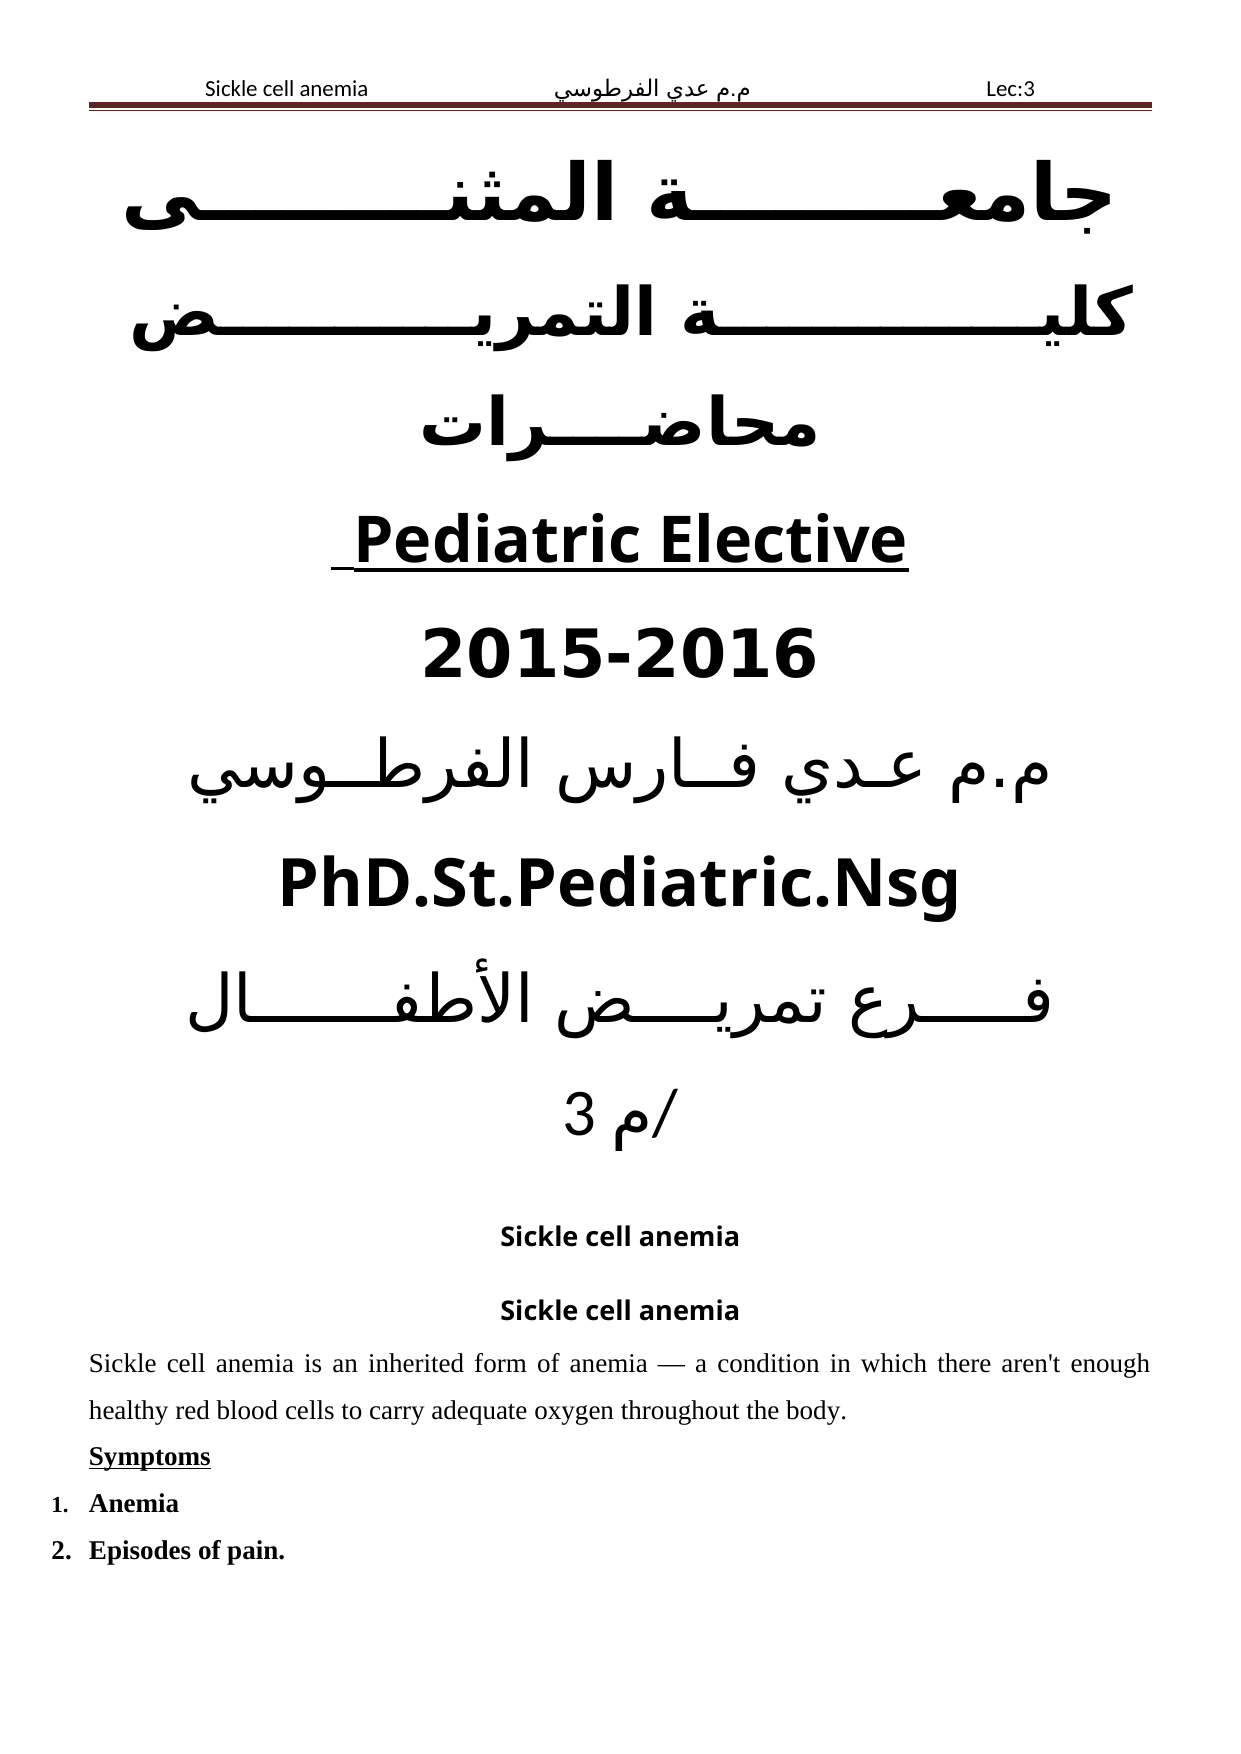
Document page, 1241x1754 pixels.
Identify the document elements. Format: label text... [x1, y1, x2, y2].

text 3 م/ [89, 1071, 1152, 1152]
text كليــــــــــــــة التمريـــــــــــض [89, 273, 1152, 351]
text PhD.St.Pediatric.Nsg [89, 836, 1152, 926]
text Sickle cell anemia [89, 1217, 1152, 1254]
text 2015-2016 [89, 616, 1152, 693]
text Pediatric Elective [89, 493, 1152, 582]
subtitle Anemia [51, 1487, 1152, 1518]
text محاضــــرات [89, 383, 1152, 461]
text Sickle cell anemia [89, 1292, 1152, 1329]
list Episodes of pain. [51, 1534, 1152, 1565]
text Sickle cell anemia is an inherited form of anemia — a condition in which there aren't enough healthy red blood cells to carry adequate oxygen throughout the body. [89, 1347, 1152, 1425]
text فـــــرع تمريــــض الأطفـــــــال [89, 961, 1152, 1038]
subtitle Symptoms [89, 1441, 1152, 1472]
text م.م عـدي فــارس الفرطــوسي [89, 726, 1152, 803]
text جامعـــــــــة المثنـــــــــى [89, 147, 1152, 239]
